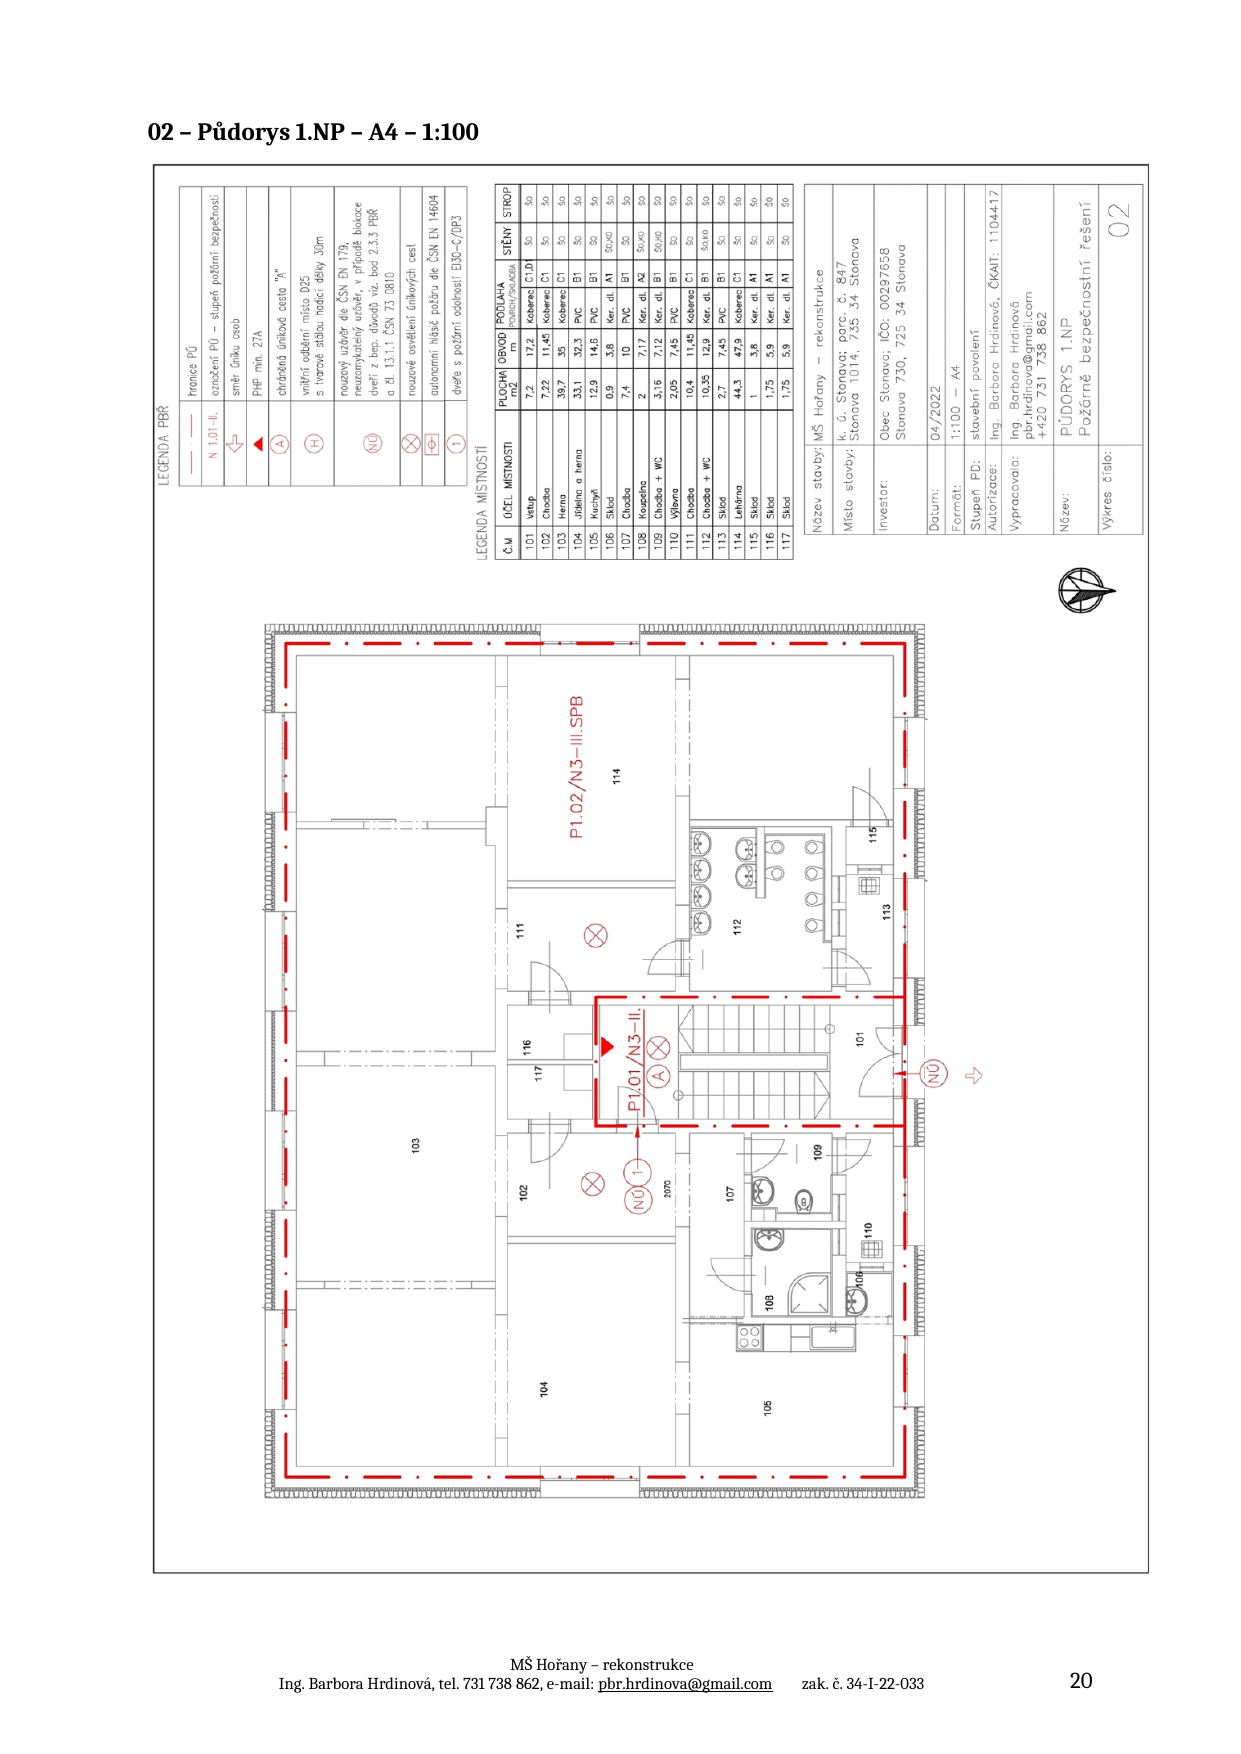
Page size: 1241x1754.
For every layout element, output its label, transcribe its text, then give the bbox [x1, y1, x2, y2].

picture [150, 161, 1153, 1576]
subtitle 02 – Půdorys 1.NP – A4 – 1:100 [148, 118, 1092, 147]
